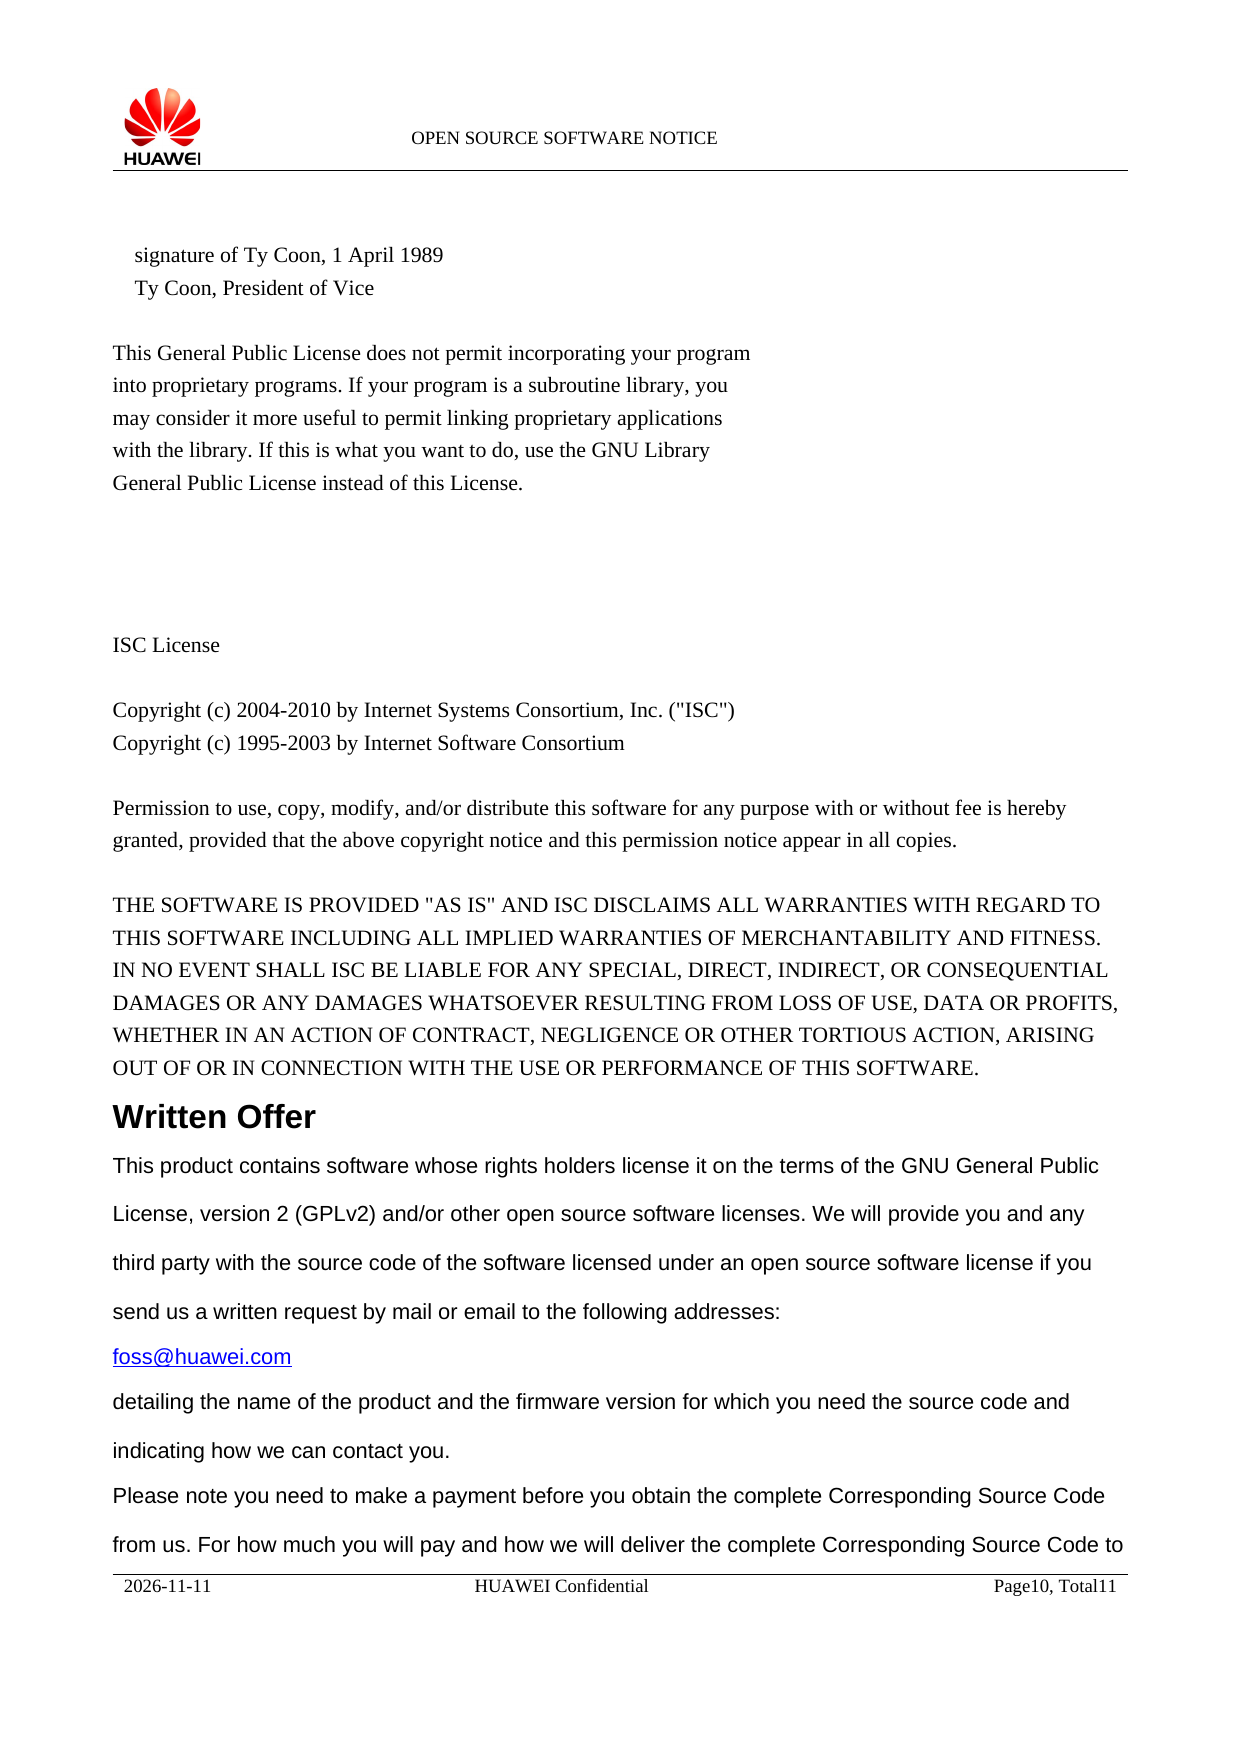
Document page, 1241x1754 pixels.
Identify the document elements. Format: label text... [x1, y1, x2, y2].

picture [124, 88, 201, 165]
text detailing the name of the product and the firmware version for which you need the source code and indicating how we can contact you. [112, 1385, 1128, 1467]
text foss@huawei.com [112, 1340, 1128, 1373]
text Written Offer [112, 1084, 1128, 1149]
text This product contains software whose rights holders license it on the terms of the GNU General Public License, version 2 (GPLv2) and/or other open source software licenses. We will provide you and any third party with the source code of the software licensed under an open source software license if you send us a written request by mail or email to the following addresses: [112, 1149, 1128, 1328]
